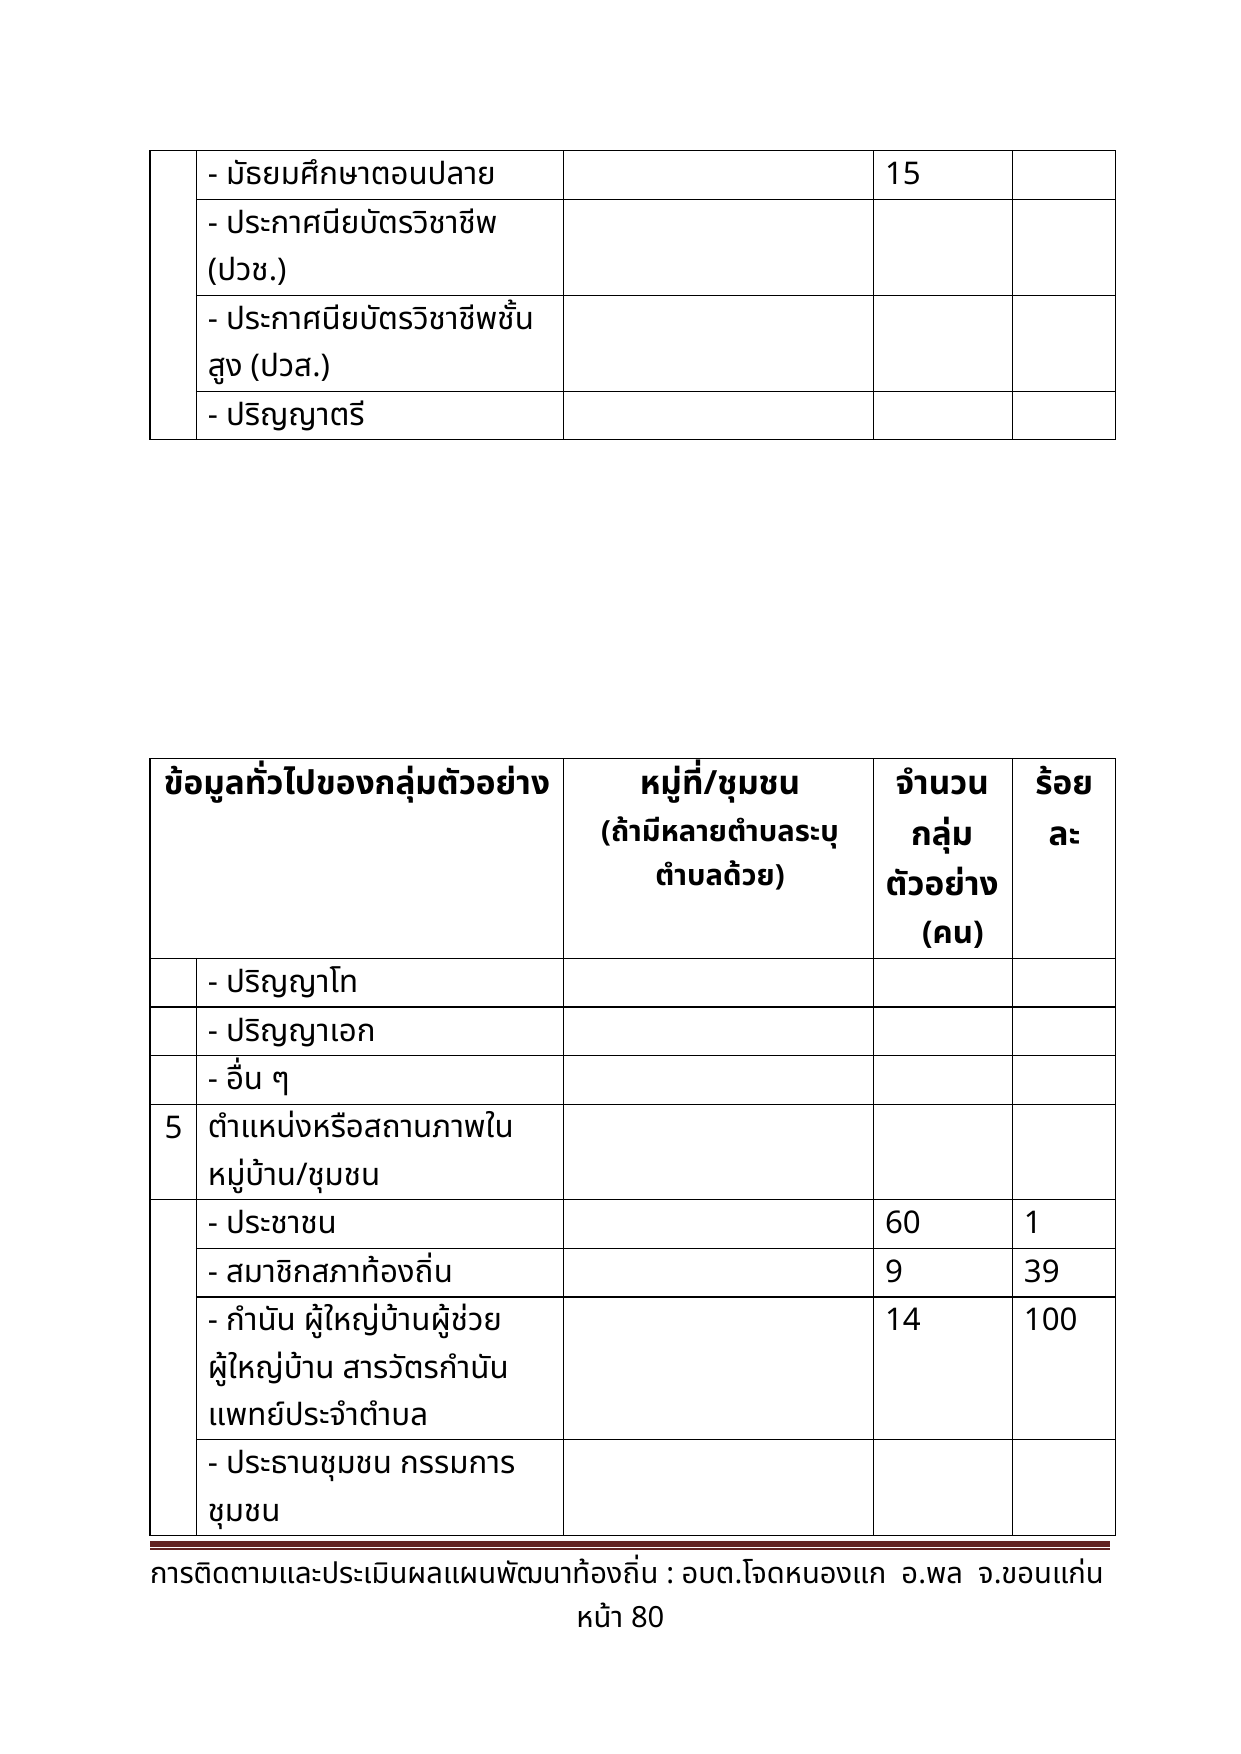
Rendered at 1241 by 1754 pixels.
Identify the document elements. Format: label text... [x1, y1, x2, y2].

table_cell - มัธยมศึกษาตอนปลาย [197, 151, 563, 198]
table_cell [151, 1008, 196, 1055]
table_cell 1 [1013, 1200, 1115, 1248]
table_cell ตำแหน่งหรือสถานภาพในหมู่บ้าน/ชุมชน [197, 1105, 563, 1199]
table_cell [1013, 1056, 1115, 1103]
table_cell - ปริญญาเอก [197, 1008, 563, 1055]
table_cell - ปริญญาตรี [197, 392, 563, 439]
table_cell - ประธานชุมชน กรรมการชุมชน [197, 1440, 563, 1535]
table_cell - กำนัน ผู้ใหญ่บ้านผู้ช่วยผู้ใหญ่บ้าน สารวัตรกำนัน แพทย์ประจำตำบล [197, 1298, 563, 1439]
table_cell [564, 1298, 873, 1439]
table_cell [564, 959, 873, 1006]
table_cell 39 [1013, 1249, 1115, 1296]
table_cell [564, 1200, 873, 1248]
table_cell [874, 200, 1012, 294]
table_cell [1013, 959, 1115, 1006]
table_cell [874, 1056, 1012, 1103]
table_cell - ประชาชน [197, 1200, 563, 1248]
table_cell 5 [151, 1105, 196, 1199]
table_cell 9 [874, 1249, 1012, 1296]
table_cell - อื่น ๆ [197, 1056, 563, 1103]
table_cell [1013, 296, 1115, 391]
table_cell - สมาชิกสภาท้องถิ่น [197, 1249, 563, 1296]
table_cell [874, 959, 1012, 1006]
table_cell [564, 1105, 873, 1199]
table_cell [1013, 1008, 1115, 1055]
table_cell 100 [1013, 1298, 1115, 1439]
table_cell [1013, 392, 1115, 439]
table_cell [564, 1008, 873, 1055]
table_header ร้อยละ [1013, 759, 1115, 958]
table_cell [564, 1440, 873, 1535]
table_cell - ปริญญาโท [197, 959, 563, 1006]
table_cell [874, 1008, 1012, 1055]
table_cell [564, 151, 873, 198]
table_cell 15 [874, 151, 1012, 198]
table_cell [1013, 151, 1115, 198]
table_cell [874, 1440, 1012, 1535]
table_cell [564, 296, 873, 391]
table_cell 60 [874, 1200, 1012, 1248]
table_cell [1013, 1105, 1115, 1199]
table_header ข้อมูลทั่วไปของกลุ่มตัวอย่าง [151, 759, 563, 958]
table_cell [874, 1105, 1012, 1199]
table_cell [151, 1056, 196, 1103]
table_cell [151, 959, 196, 1006]
table_cell [1013, 1440, 1115, 1535]
table_cell [1013, 200, 1115, 294]
table_cell [151, 1200, 196, 1535]
table_cell 14 [874, 1298, 1012, 1439]
table_header หมู่ที่/ชุมชน (ถ้ามีหลายตำบลระบุตำบลด้วย) [564, 759, 873, 958]
table_cell [564, 392, 873, 439]
table_cell [564, 1249, 873, 1296]
table_cell [564, 1056, 873, 1103]
table_header จำนวนกลุ่มตัวอย่าง (คน) [874, 759, 1012, 958]
table_cell [564, 200, 873, 294]
table_cell - ประกาศนียบัตรวิชาชีพ (ปวช.) [197, 200, 563, 294]
table_cell [874, 392, 1012, 439]
table_cell [874, 296, 1012, 391]
table_cell - ประกาศนียบัตรวิชาชีพชั้นสูง (ปวส.) [197, 296, 563, 391]
